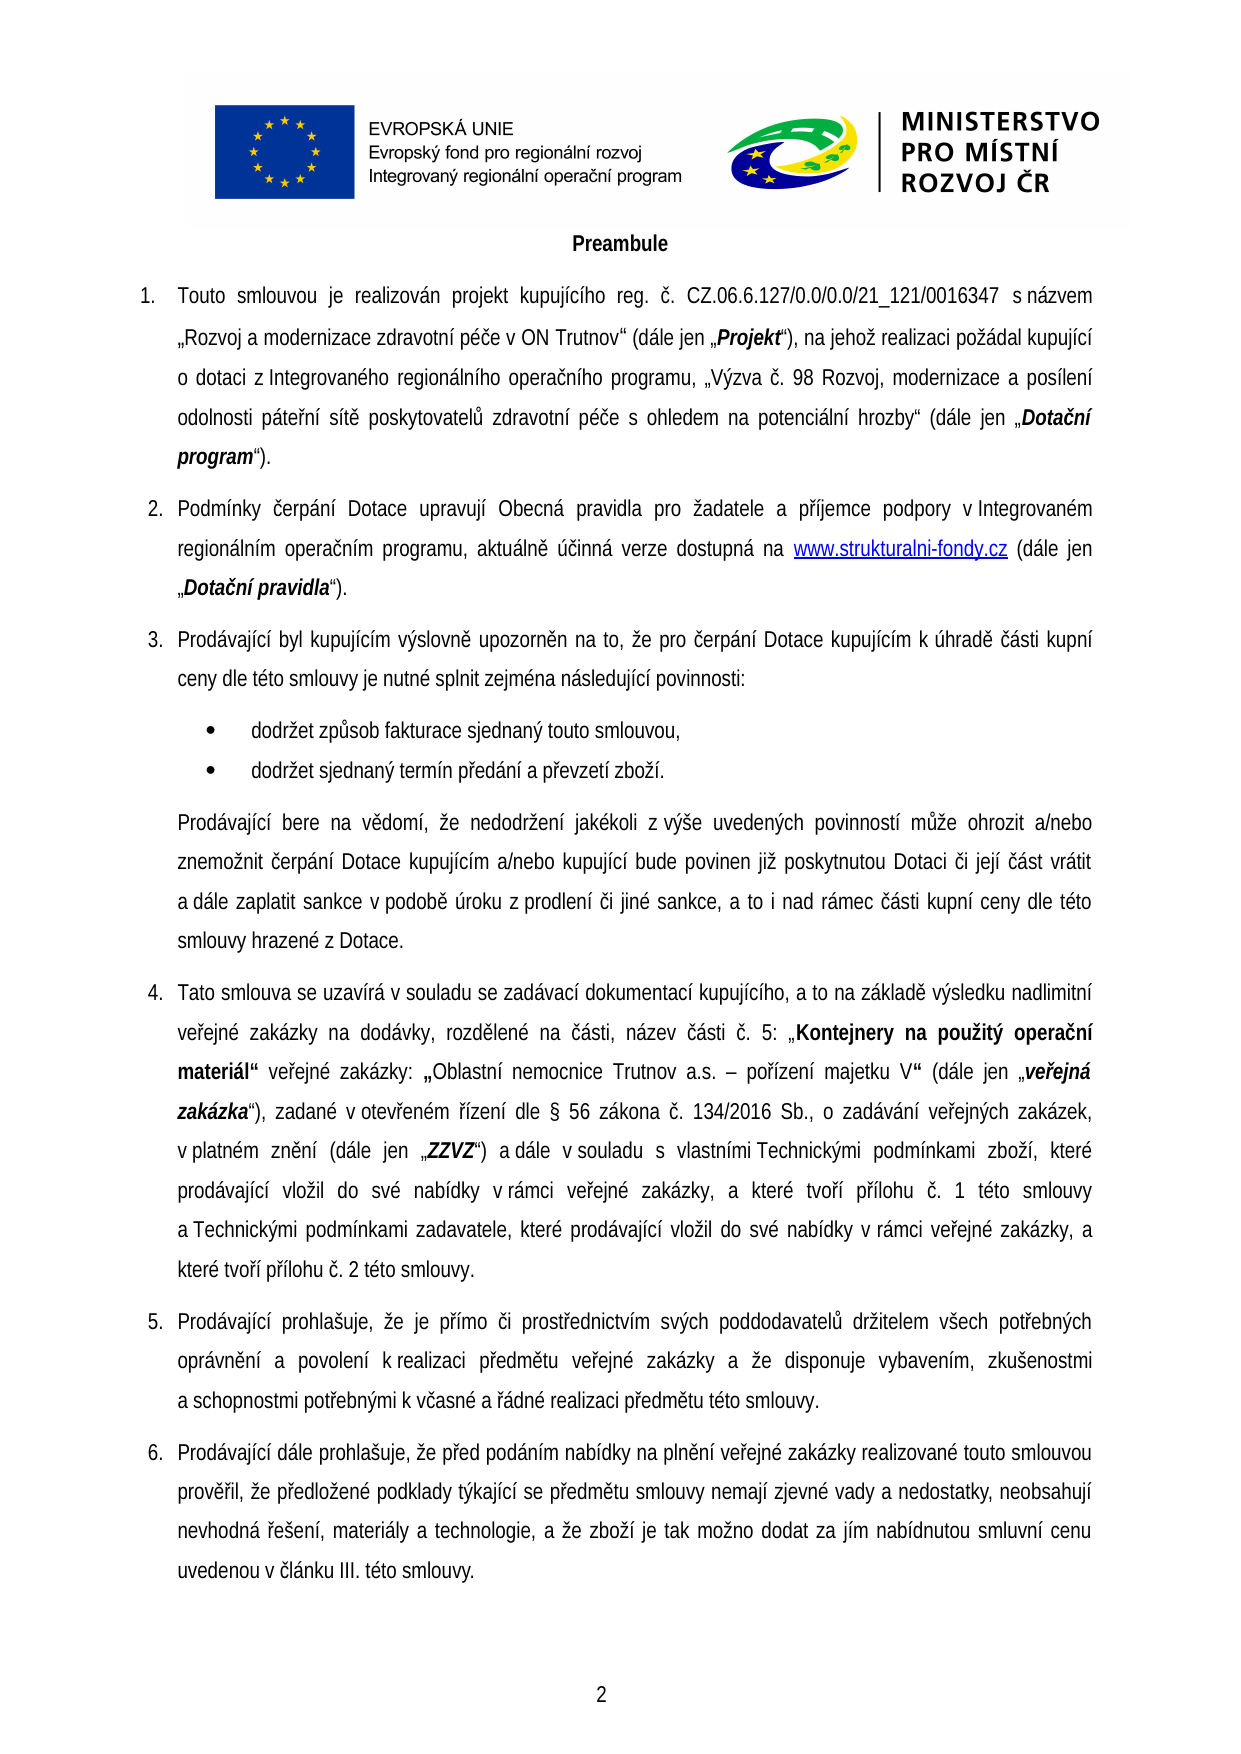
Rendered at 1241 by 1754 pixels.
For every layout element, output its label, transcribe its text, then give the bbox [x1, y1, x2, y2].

list Podmínky čerpání Dotace upravují Obecná pravidla pro žadatele a příjemce podpory v Integrovaném regionálním operačním programu, aktuálně účinná verze dostupná na www.strukturalni-fondy.cz (dále jen „Dotační pravidla“). [148, 495, 1093, 600]
list dodržet způsob fakturace sjednaný touto smlouvou, [207, 717, 1093, 744]
list Prodávající byl kupujícím výslovně upozorněn na to, že pro čerpání Dotace kupujícím k úhradě části kupní ceny dle této smlouvy je nutné splnit zejména následující povinnosti: [148, 626, 1093, 692]
text Preambule [148, 230, 1093, 256]
list Prodávající dále prohlašuje, že před podáním nabídky na plnění veřejné zakázky realizované touto smlouvou prověřil, že předložené podklady týkající se předmětu smlouvy nemají zjevné vady a nedostatky, neobsahují nevhodná řešení, materiály a technologie, a že zboží je tak možno dodat za jím nabídnutou smluvní cenu uvedenou v článku III. této smlouvy. [148, 1438, 1093, 1583]
list Tato smlouva se uzavírá v souladu se zadávací dokumentací kupujícího, a to na základě výsledku nadlimitní veřejné zakázky na dodávky, rozdělené na části, název části č. 5: „Kontejnery na použitý operační materiál“ veřejné zakázky: „Oblastní nemocnice Trutnov a.s. – pořízení majetku V“ (dále jen „veřejná zakázka“), zadané v otevřeném řízení dle § 56 zákona č. 134/2016 Sb., o zadávání veřejných zakázek, v platném znění (dále jen „ZZVZ“) a dále v souladu s vlastními Technickými podmínkami zboží, které prodávající vložil do své nabídky v rámci veřejné zakázky, a které tvoří přílohu č. 1 této smlouvy a Technickými podmínkami zadavatele, které prodávající vložil do své nabídky v rámci veřejné zakázky, a které tvoří přílohu č. 2 této smlouvy. [148, 979, 1093, 1282]
list Touto smlouvou je realizován projekt kupujícího reg. č. CZ.06.6.127/0.0/0.0/21_121/0016347 s názvem „Rozvoj a modernizace zdravotní péče v ON Trutnov“ (dále jen „Projekt“), na jehož realizaci požádal kupující o dotaci z Integrovaného regionálního operačního programu, „Výzva č. 98 Rozvoj, modernizace a posílení odolnosti páteřní sítě poskytovatelů zdravotní péče s ohledem na potenciální hrozby“ (dále jen „Dotační program“). [140, 282, 1093, 469]
list Prodávající prohlašuje, že je přímo či prostřednictvím svých poddodavatelů držitelem všech potřebných oprávnění a povolení k realizaci předmětu veřejné zakázky a že disponuje vybavením, zkušenostmi a schopnostmi potřebnými k včasné a řádné realizaci předmětu této smlouvy. [148, 1308, 1093, 1413]
list Prodávající bere na vědomí, že nedodržení jakékoli z výše uvedených povinností může ohrozit a/nebo znemožnit čerpání Dotace kupujícím a/nebo kupující bude povinen již poskytnutou Dotaci či její část vrátit a dále zaplatit sankce v podobě úroku z prodlení či jiné sankce, a to i nad rámec části kupní ceny dle této smlouvy hrazené z Dotace. [177, 809, 1093, 954]
list dodržet sjednaný termín předání a převzetí zboží. [207, 757, 1093, 783]
picture [184, 73, 1130, 230]
